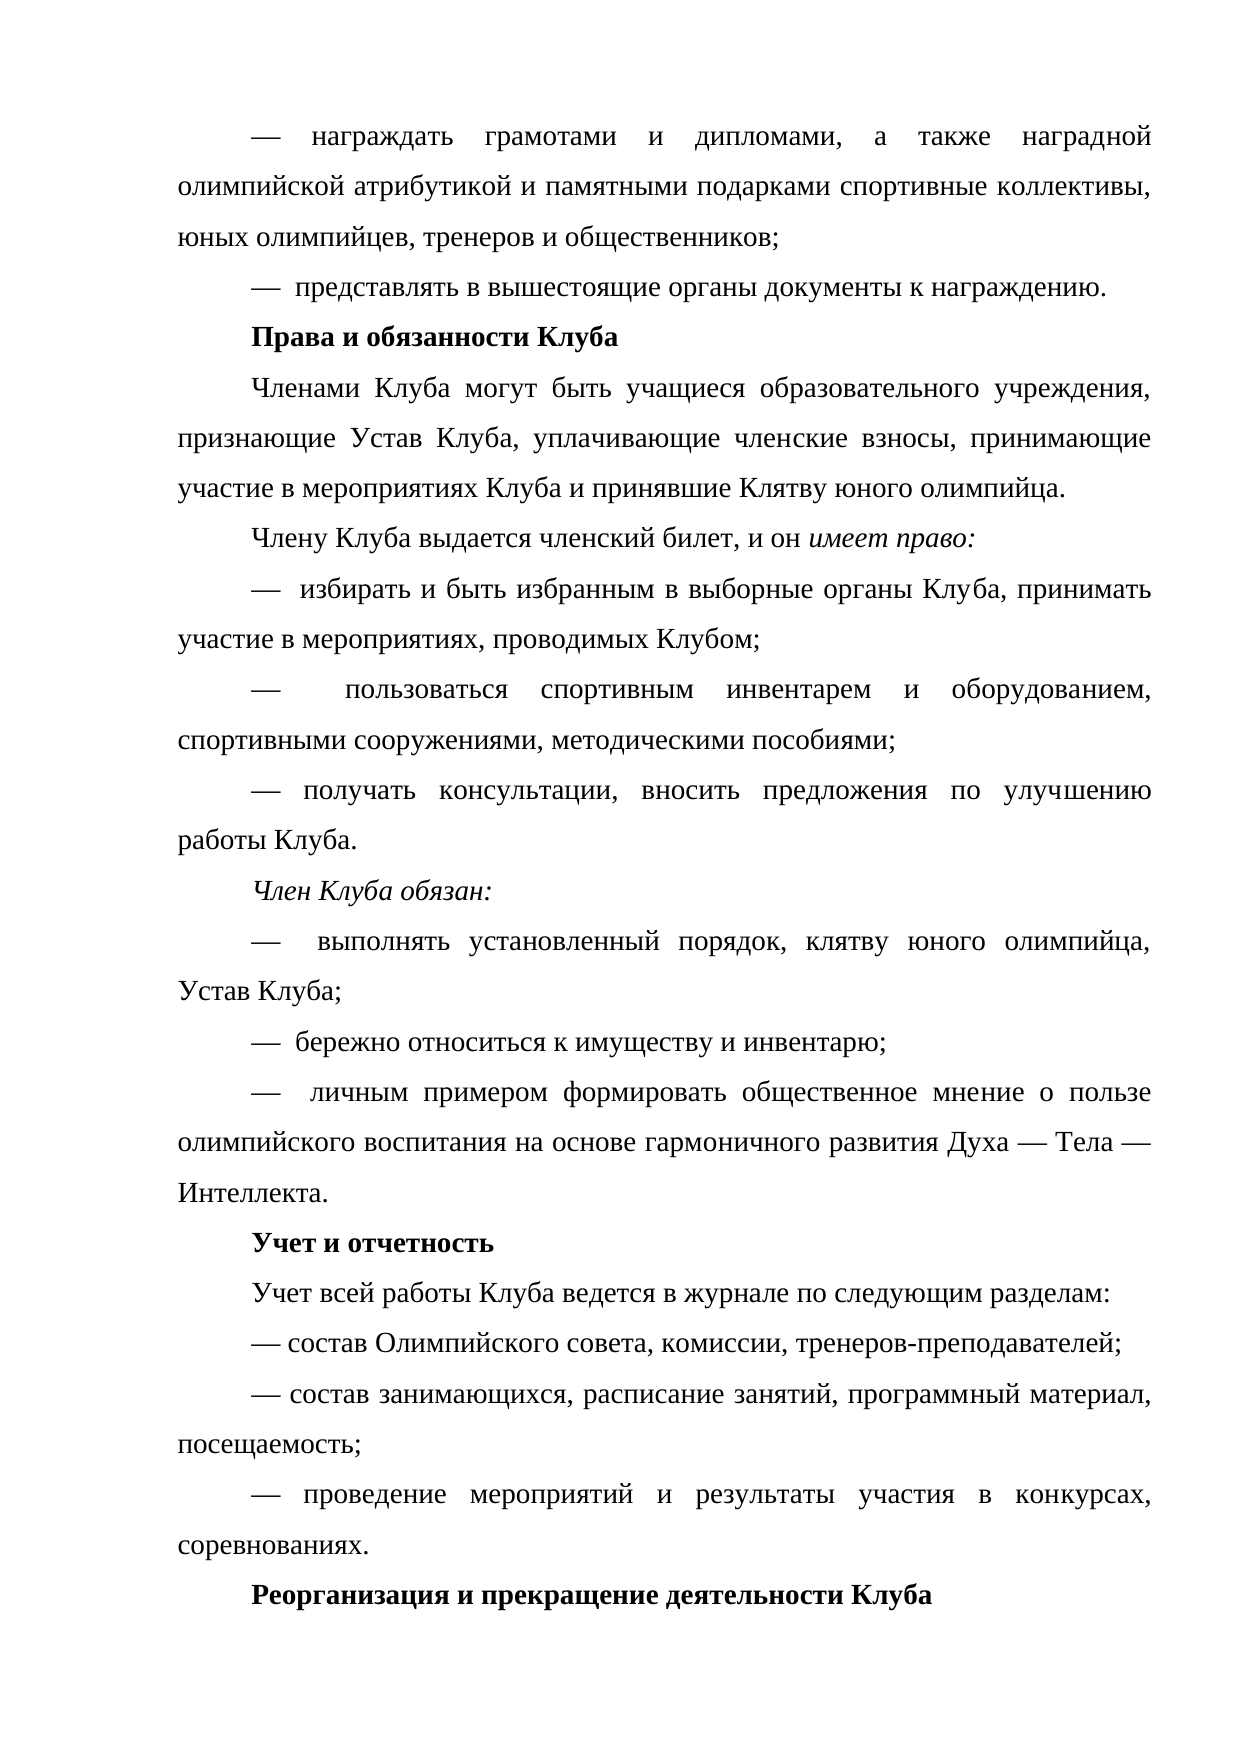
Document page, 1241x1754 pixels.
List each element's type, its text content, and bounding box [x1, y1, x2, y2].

text — состав Олимпийского совета, комиссии, тренеров-преподавателей; [177, 1326, 1152, 1359]
text Реорганизация и прекращение деятельности Клуба [177, 1577, 1152, 1611]
text — избирать и быть избранным в выборные органы Клуба, принимать участие в мероприятиях, проводимых Клубом; [177, 571, 1152, 655]
text — выполнять установленный порядок, клятву юного олимпийца, Устав Клуба; [177, 923, 1152, 1007]
text Учет и отчетность [177, 1225, 1152, 1258]
text — получать консультации, вносить предложения по улучшению работы Клуба. [177, 772, 1152, 856]
text Члену Клуба выдается членский билет, и он имеет право: [177, 521, 1152, 554]
text — представлять в вышестоящие органы документы к награждению. [177, 269, 1152, 303]
text — личным примером формировать общественное мнение о пользе олимпийского воспитания на основе гармоничного развития Духа — Тела — Интеллекта. [177, 1074, 1152, 1208]
text — состав занимающихся, расписание занятий, программный материал, посещаемость; [177, 1376, 1152, 1460]
text Учет всей работы Клуба ведется в журнале по следующим разделам: [177, 1275, 1152, 1309]
text — бережно относиться к имуществу и инвентарю; [177, 1024, 1152, 1057]
text — награждать грамотами и дипломами, а также наградной олимпийской атрибутикой и памятными подарками спортивные коллективы, юных олимпийцев, тренеров и общественников; [177, 118, 1152, 252]
text — пользоваться спортивным инвентарем и оборудованием, спортивными сооружениями, методическими пособиями; [177, 672, 1152, 755]
text Права и обязанности Клуба [177, 319, 1152, 353]
text Членами Клуба могут быть учащиеся образовательного учреждения, признающие Устав Клуба, уплачивающие членские взносы, принимающие участие в мероприятиях Клуба и принявшие Клятву юного олимпийца. [177, 370, 1152, 504]
text Член Клуба обязан: [177, 873, 1152, 906]
text — проведение мероприятий и результаты участия в конкурсах, соревнованиях. [177, 1477, 1152, 1560]
